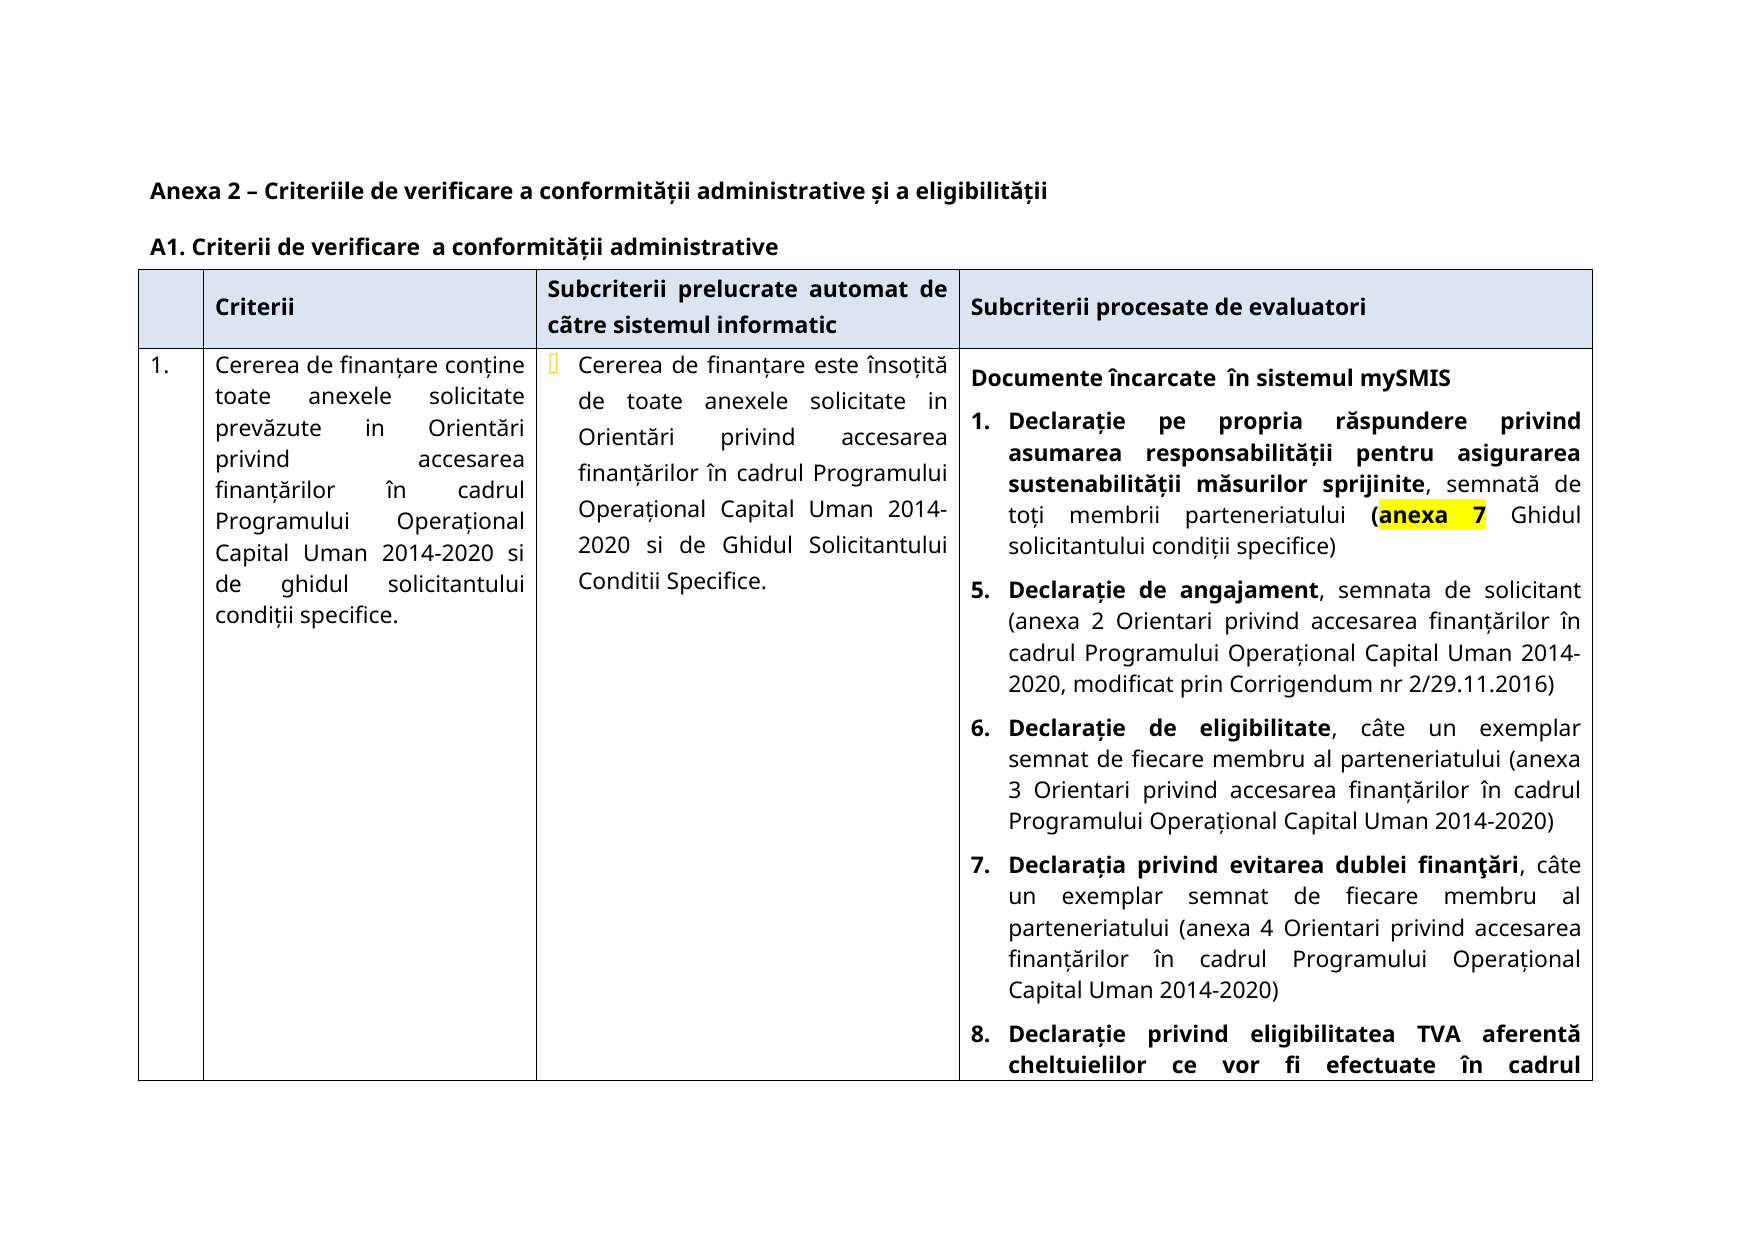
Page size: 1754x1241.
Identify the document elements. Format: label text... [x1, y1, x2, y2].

subtitle A1. Criterii de verificare a conformității administrative [150, 231, 1604, 262]
table_header Subcriterii procesate de evaluatori [960, 270, 1592, 348]
table_header [139, 270, 203, 348]
table_header Subcriterii prelucrate automat de cãtre sistemul informatic [537, 270, 959, 348]
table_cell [204, 349, 536, 1080]
table_header Criterii [204, 270, 536, 348]
subtitle Anexa 2 – Criteriile de verificare a conformității administrative și a eligibilității [150, 175, 1604, 206]
table_cell 1. [139, 349, 203, 1080]
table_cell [960, 349, 1592, 1080]
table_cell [537, 349, 959, 1080]
